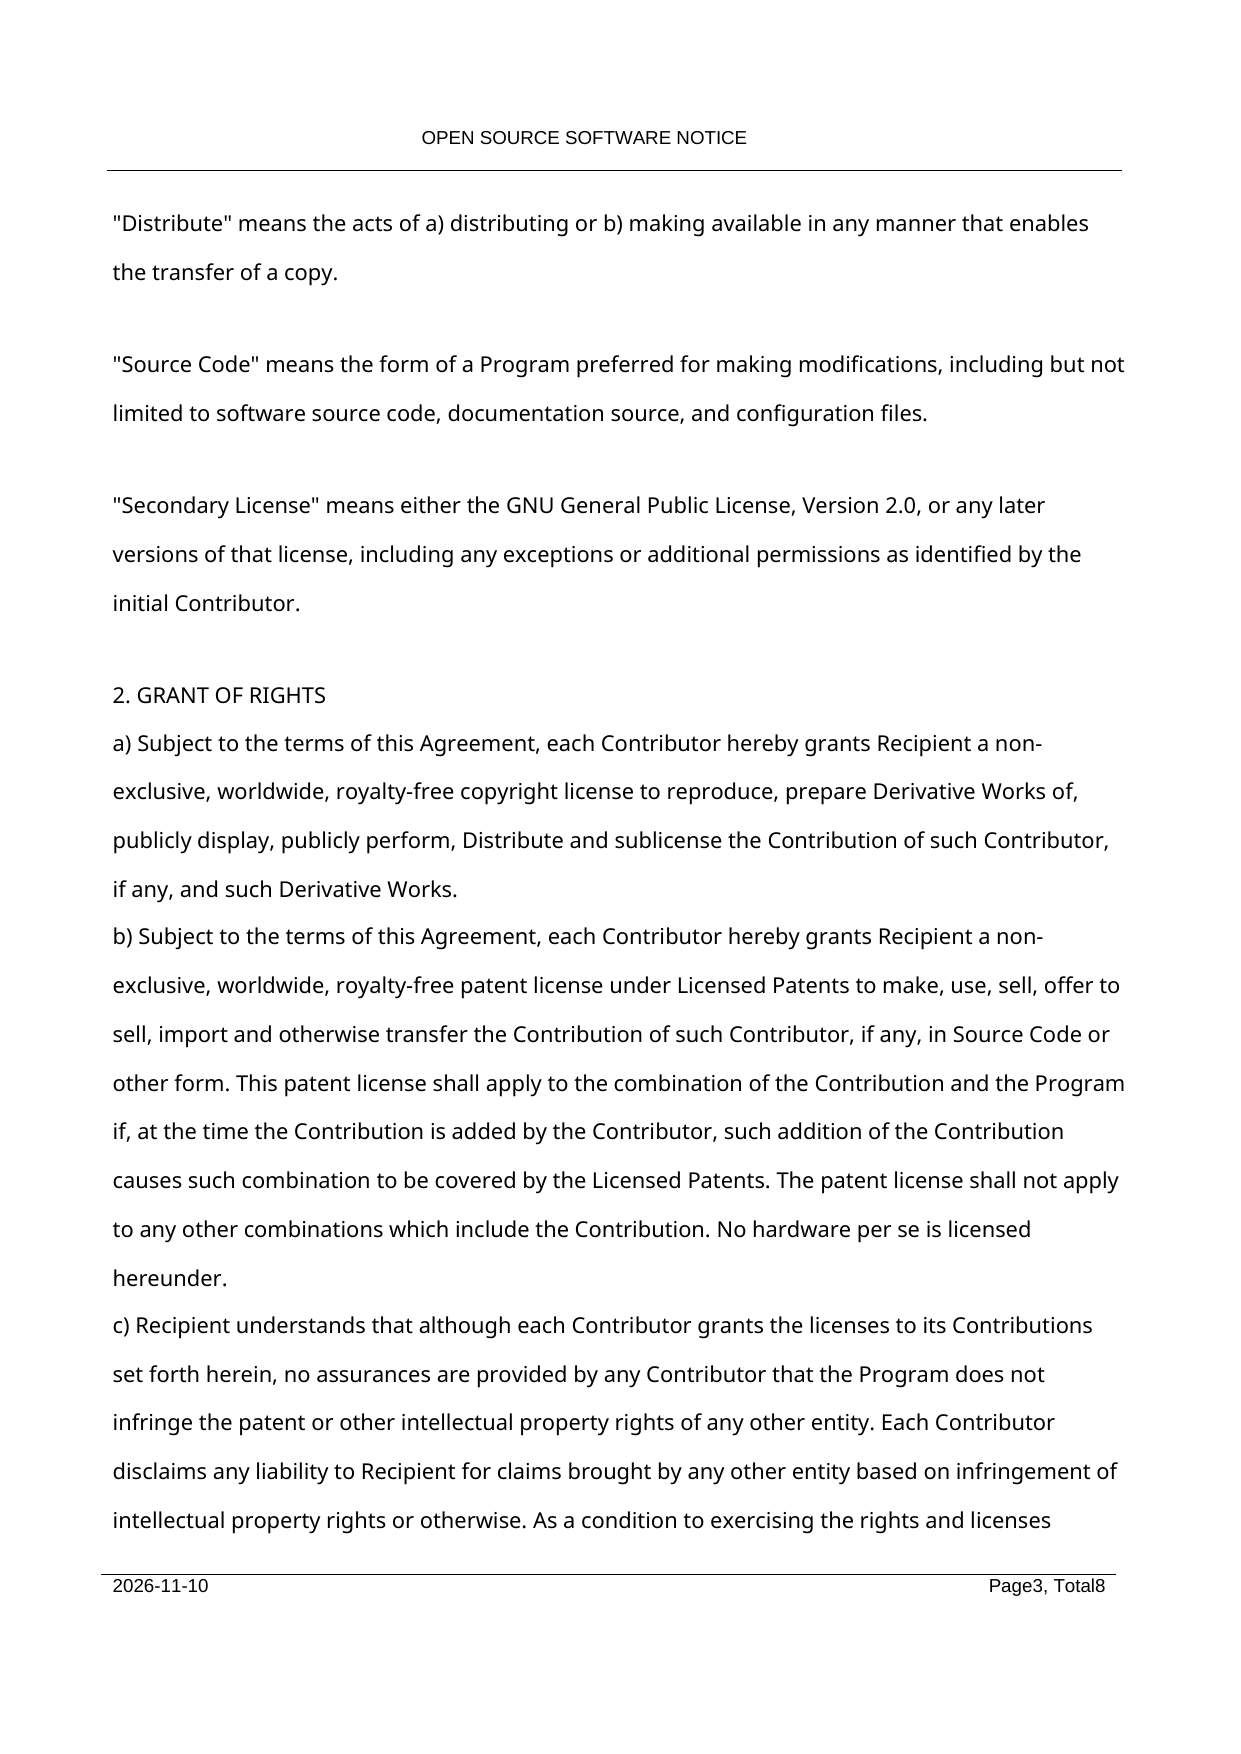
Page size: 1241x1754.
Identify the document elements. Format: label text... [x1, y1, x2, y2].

text 2. GRANT OF RIGHTS [112, 679, 1128, 711]
text "Distribute" means the acts of a) distributing or b) making available in any manner that enables the transfer of a copy. [112, 206, 1128, 288]
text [112, 1308, 1128, 1536]
text "Source Code" means the form of a Program preferred for making modifications, including but not limited to software source code, documentation source, and configuration files. [112, 348, 1128, 429]
text "Secondary License" means either the GNU General Public License, Version 2.0, or any later versions of that license, including any exceptions or additional permissions as identified by the initial Contributor. [112, 489, 1128, 619]
text b) Subject to the terms of this Agreement, each Contributor hereby grants Recipient a non-exclusive, worldwide, royalty-free patent license under Licensed Patents to make, use, sell, offer to sell, import and otherwise transfer the Contribution of such Contributor, if any, in Source Code or other form. This patent license shall apply to the combination of the Contribution and the Program if, at the time the Contribution is added by the Contributor, such addition of the Contribution causes such combination to be covered by the Licensed Patents. The patent license shall not apply to any other combinations which include the Contribution. No hardware per se is licensed hereunder. [112, 920, 1128, 1294]
text a) Subject to the terms of this Agreement, each Contributor hereby grants Recipient a non-exclusive, worldwide, royalty-free copyright license to reproduce, prepare Derivative Works of, publicly display, publicly perform, Distribute and sublicense the Contribution of such Contributor, if any, and such Derivative Works. [112, 726, 1128, 905]
